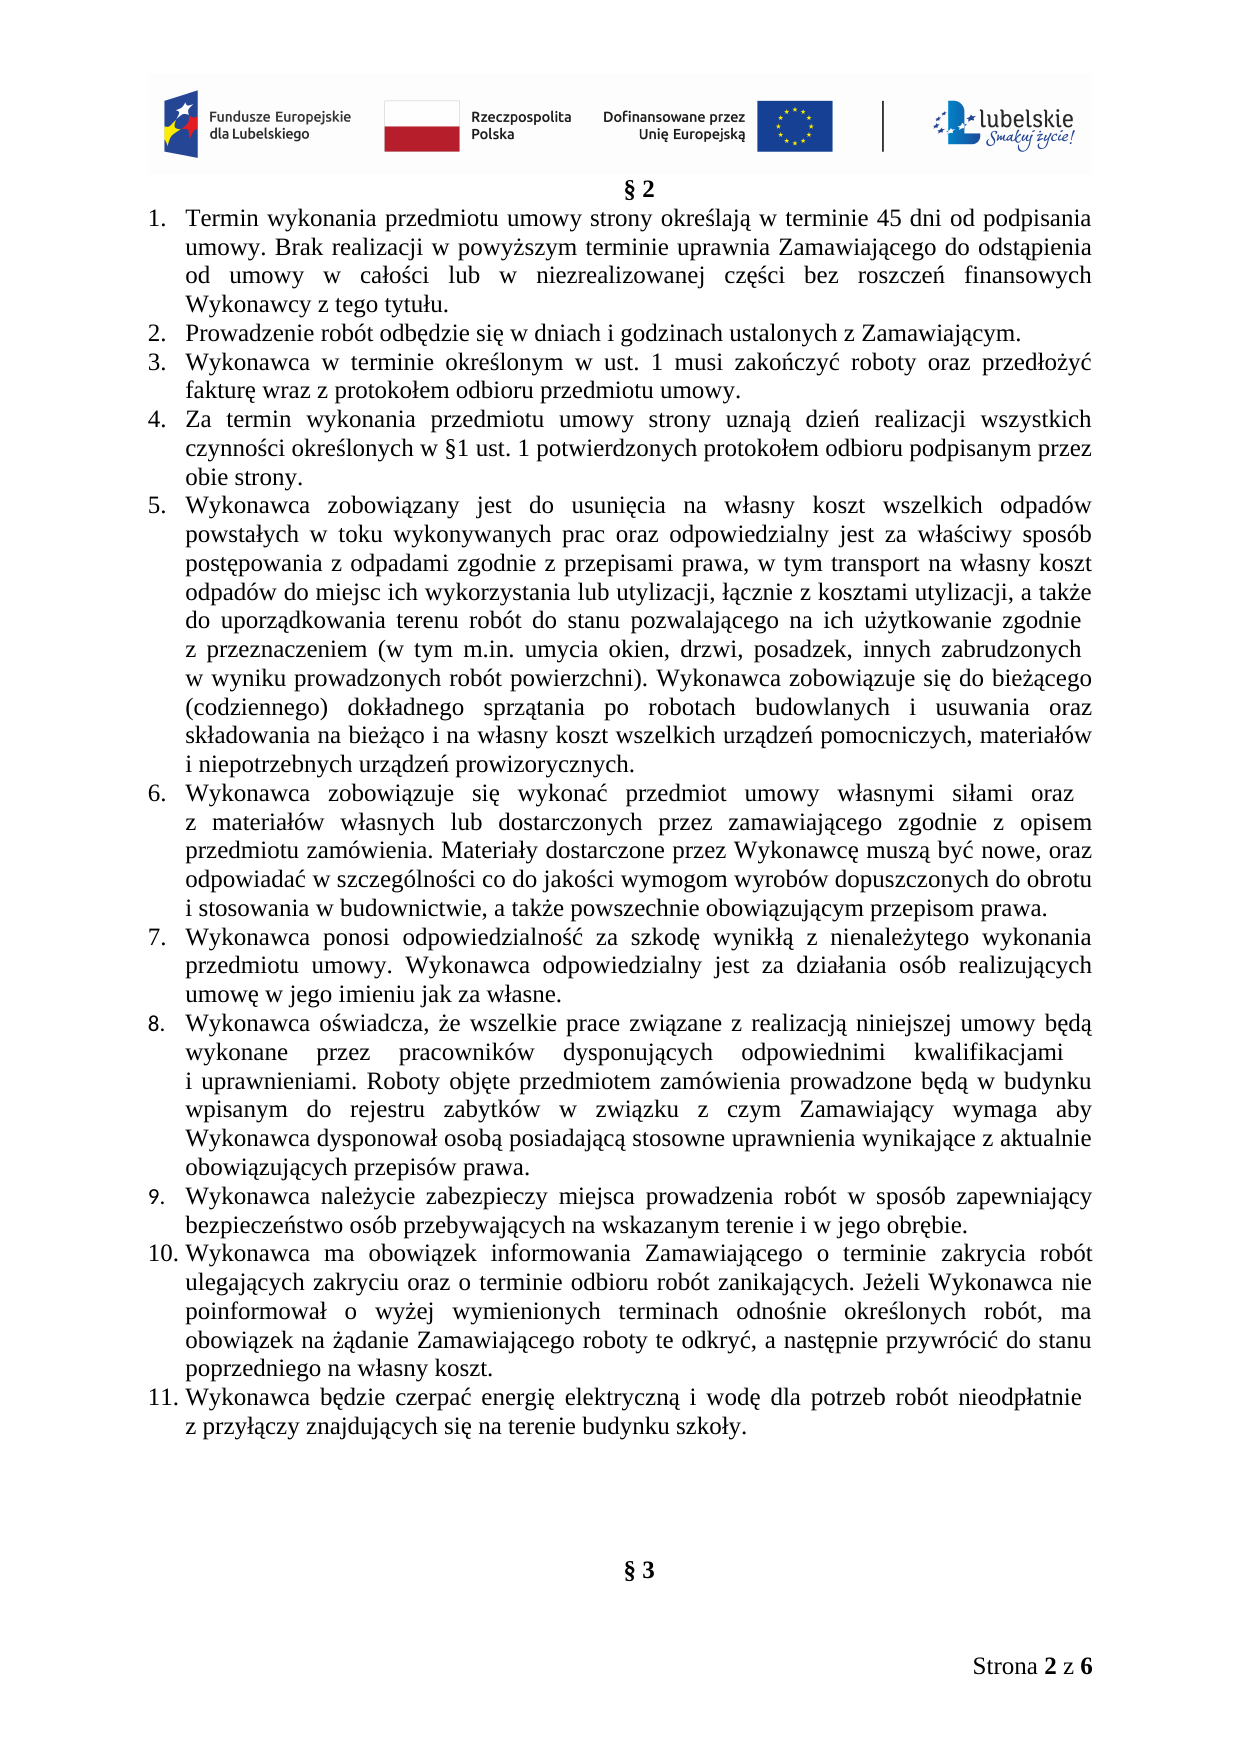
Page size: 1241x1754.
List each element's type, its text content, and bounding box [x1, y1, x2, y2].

list Wykonawca w terminie określonym w ust. 1 musi zakończyć roboty oraz przedłożyć fakturę wraz z protokołem odbioru przedmiotu umowy. [148, 347, 1093, 404]
list Prowadzenie robót odbędzie się w dniach i godzinach ustalonych z Zamawiającym. [148, 318, 1093, 347]
list § 2 [185, 174, 1093, 203]
list Wykonawca należycie zabezpieczy miejsca prowadzenia robót w sposób zapewniający bezpieczeństwo osób przebywających na wskazanym terenie i w jego obrębie. [148, 1181, 1093, 1238]
list § 3 [185, 1555, 1093, 1583]
list Wykonawca zobowiązuje się wykonać przedmiot umowy własnymi siłami oraz z materiałów własnych lub dostarczonych przez zamawiającego zgodnie z opisem przedmiotu zamówienia. Materiały dostarczone przez Wykonawcę muszą być nowe, oraz odpowiadać w szczególności co do jakości wymogom wyrobów dopuszczonych do obrotu i stosowania w budownictwie, a także powszechnie obowiązującym przepisom prawa. [148, 778, 1093, 922]
list Za termin wykonania przedmiotu umowy strony uznają dzień realizacji wszystkich czynności określonych w §1 ust. 1 potwierdzonych protokołem odbioru podpisanym przez obie strony. [148, 404, 1093, 490]
list Wykonawca będzie czerpać energię elektryczną i wodę dla potrzeb robót nieodpłatnie z przyłączy znajdujących się na terenie budynku szkoły. [148, 1382, 1093, 1440]
list Wykonawca oświadcza, że wszelkie prace związane z realizacją niniejszej umowy będą wykonane przez pracowników dysponujących odpowiednimi kwalifikacjami i uprawnieniami. Roboty objęte przedmiotem zamówienia prowadzone będą w budynku wpisanym do rejestru zabytków w związku z czym Zamawiający wymaga aby Wykonawca dysponował osobą posiadającą stosowne uprawnienia wynikające z aktualnie obowiązujących przepisów prawa. [148, 1008, 1093, 1181]
list Wykonawca zobowiązany jest do usunięcia na własny koszt wszelkich odpadów powstałych w toku wykonywanych prac oraz odpowiedzialny jest za właściwy sposób postępowania z odpadami zgodnie z przepisami prawa, w tym transport na własny koszt odpadów do miejsc ich wykorzystania lub utylizacji, łącznie z kosztami utylizacji, a także do uporządkowania terenu robót do stanu pozwalającego na ich użytkowanie zgodnie z przeznaczeniem (w tym m.in. umycia okien, drzwi, posadzek, innych zabrudzonych w wyniku prowadzonych robót powierzchni). Wykonawca zobowiązuje się do bieżącego (codziennego) dokładnego sprzątania po robotach budowlanych i usuwania oraz składowania na bieżąco i na własny koszt wszelkich urządzeń pomocniczych, materiałów i niepotrzebnych urządzeń prowizorycznych. [148, 490, 1093, 778]
picture [147, 73, 1092, 175]
list Wykonawca ma obowiązek informowania Zamawiającego o terminie zakrycia robót ulegających zakryciu oraz o terminie odbioru robót zanikających. Jeżeli Wykonawca nie poinformował o wyżej wymienionych terminach odnośnie określonych robót, ma obowiązek na żądanie Zamawiającego roboty te odkryć, a następnie przywrócić do stanu poprzedniego na własny koszt. [148, 1238, 1093, 1382]
list Wykonawca ponosi odpowiedzialność za szkodę wynikłą z nienależytego wykonania przedmiotu umowy. Wykonawca odpowiedzialny jest za działania osób realizujących umowę w jego imieniu jak za własne. [148, 922, 1093, 1008]
list Termin wykonania przedmiotu umowy strony określają w terminie 45 dni od podpisania umowy. Brak realizacji w powyższym terminie uprawnia Zamawiającego do odstąpienia od umowy w całości lub w niezrealizowanej części bez roszczeń finansowych Wykonawcy z tego tytułu. [148, 203, 1093, 318]
